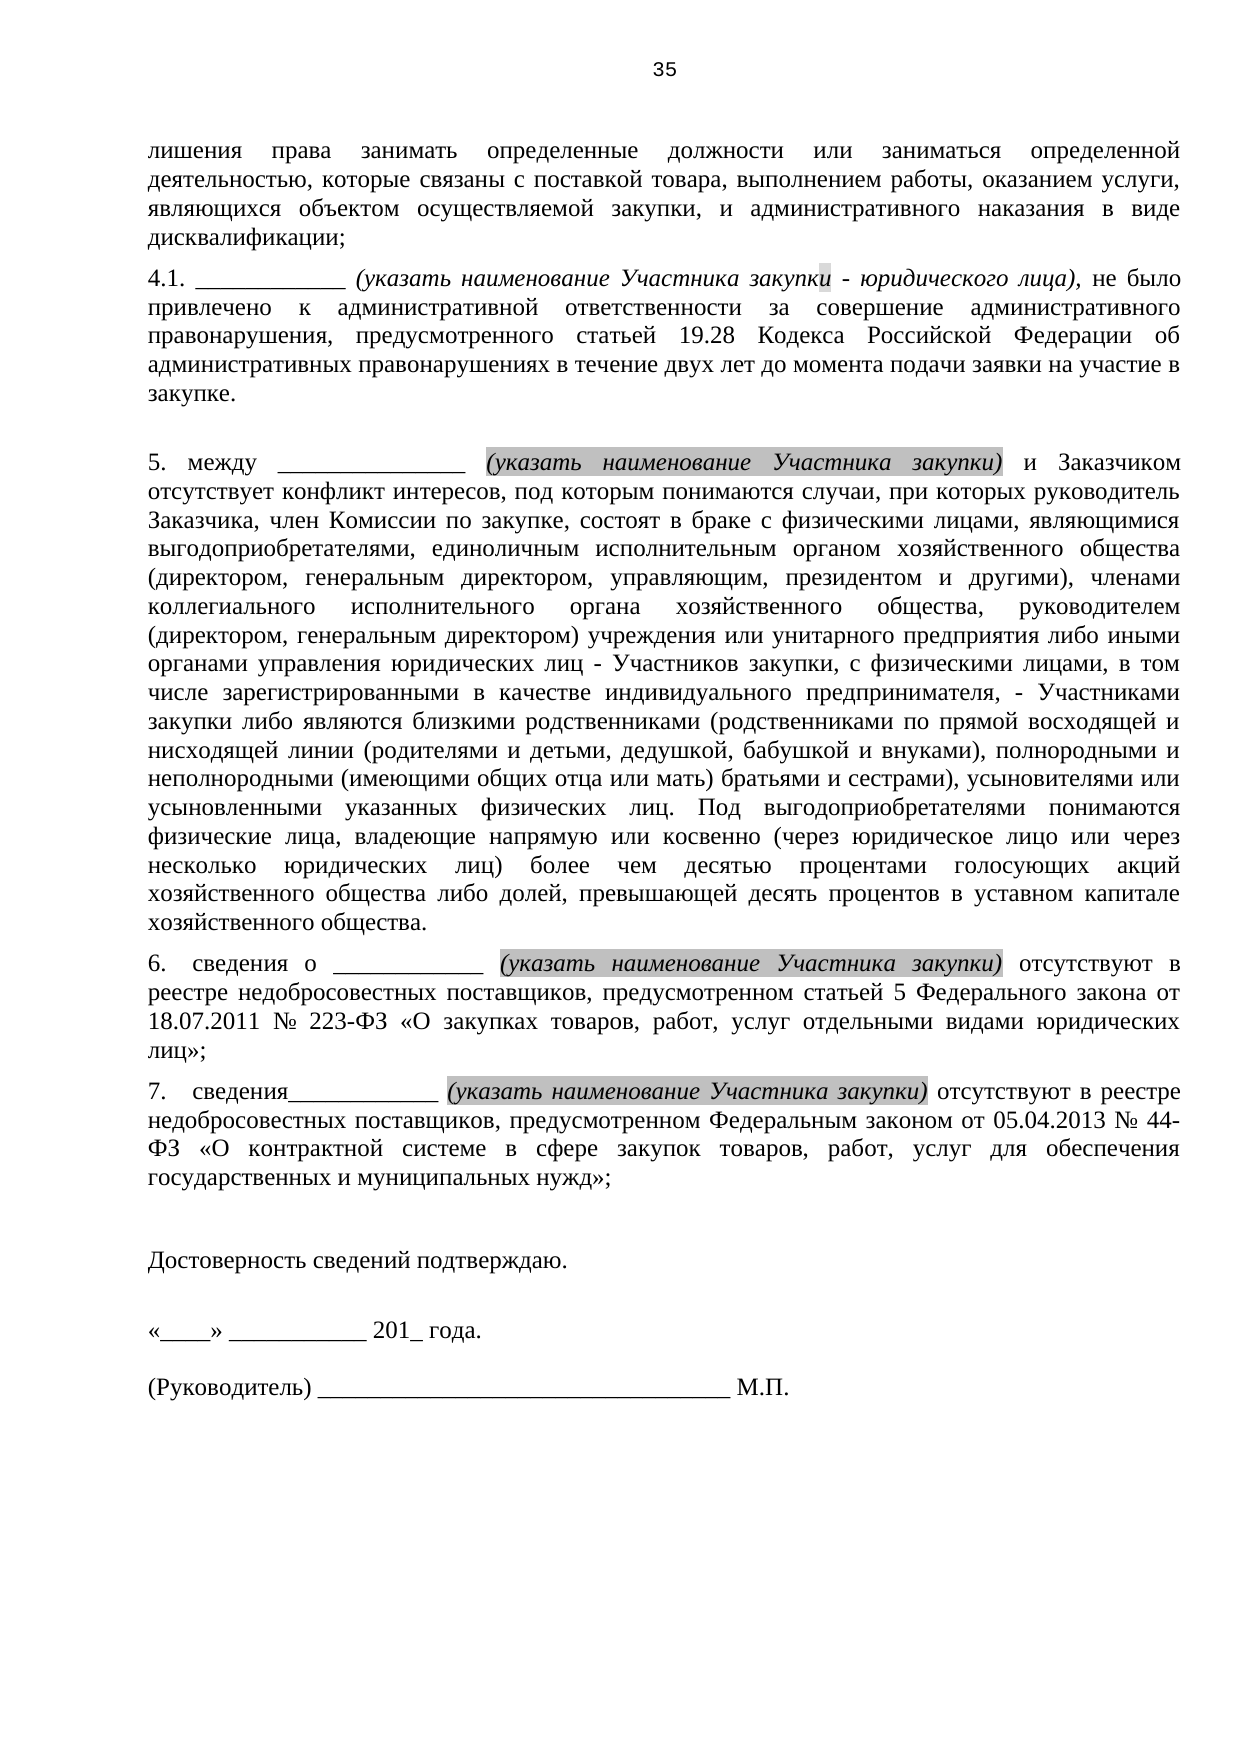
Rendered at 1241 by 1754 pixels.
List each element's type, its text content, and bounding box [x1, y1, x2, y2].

text 7. сведения____________ (указать наименование Участника закупки) отсутствуют в реестре недобросовестных поставщиков, предусмотренном Федеральным законом от 05.04.2013 № 44-ФЗ «О контрактной системе в сфере закупок товаров, работ, услуг для обеспечения государственных и муниципальных нужд»; [148, 1076, 1181, 1191]
text 6. сведения о ____________ (указать наименование Участника закупки) отсутствуют в реестре недобросовестных поставщиков, предусмотренном статьей 5 Федерального закона от 18.07.2011 № 223-ФЗ «О закупках товаров, работ, услуг отдельными видами юридических лиц»; [148, 948, 1181, 1063]
text 4.1. ____________ (указать наименование Участника закупки - юридического лица), не было привлечено к административной ответственности за совершение административного правонарушения, предусмотренного статьей 19.28 Кодекса Российской Федерации об административных правонарушениях в течение двух лет до момента подачи заявки на участие в закупке. [148, 263, 1181, 407]
text 5. между _______________ (указать наименование Участника закупки) и Заказчиком отсутствует конфликт интересов, под которым понимаются случаи, при которых руководитель Заказчика, член Комиссии по закупке, состоят в браке с физическими лицами, являющимися выгодоприобретателями, единоличным исполнительным органом хозяйственного общества (директором, генеральным директором, управляющим, президентом и другими), членами коллегиального исполнительного органа хозяйственного общества, руководителем (директором, генеральным директором) учреждения или унитарного предприятия либо иными органами управления юридических лиц - Участников закупки, с физическими лицами, в том числе зарегистрированными в качестве индивидуального предпринимателя, - Участниками закупки либо являются близкими родственниками (родственниками по прямой восходящей и нисходящей линии (родителями и детьми, дедушкой, бабушкой и внуками), полнородными и неполнородными (имеющими общих отца или мать) братьями и сестрами), усыновителями или усыновленными указанных физических лиц. Под выгодоприобретателями понимаются физические лица, владеющие напрямую или косвенно (через юридическое лицо или через несколько юридических лиц) более чем десятью процентами голосующих акций хозяйственного общества либо долей, превышающей десять процентов в уставном капитале хозяйственного общества. [148, 447, 1181, 936]
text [148, 135, 1181, 250]
text (Руководитель) _________________________________ М.П. [148, 1372, 1181, 1401]
text «____» ___________ 201_ года. [148, 1315, 1181, 1343]
text Достоверность сведений подтверждаю. [148, 1245, 1181, 1273]
